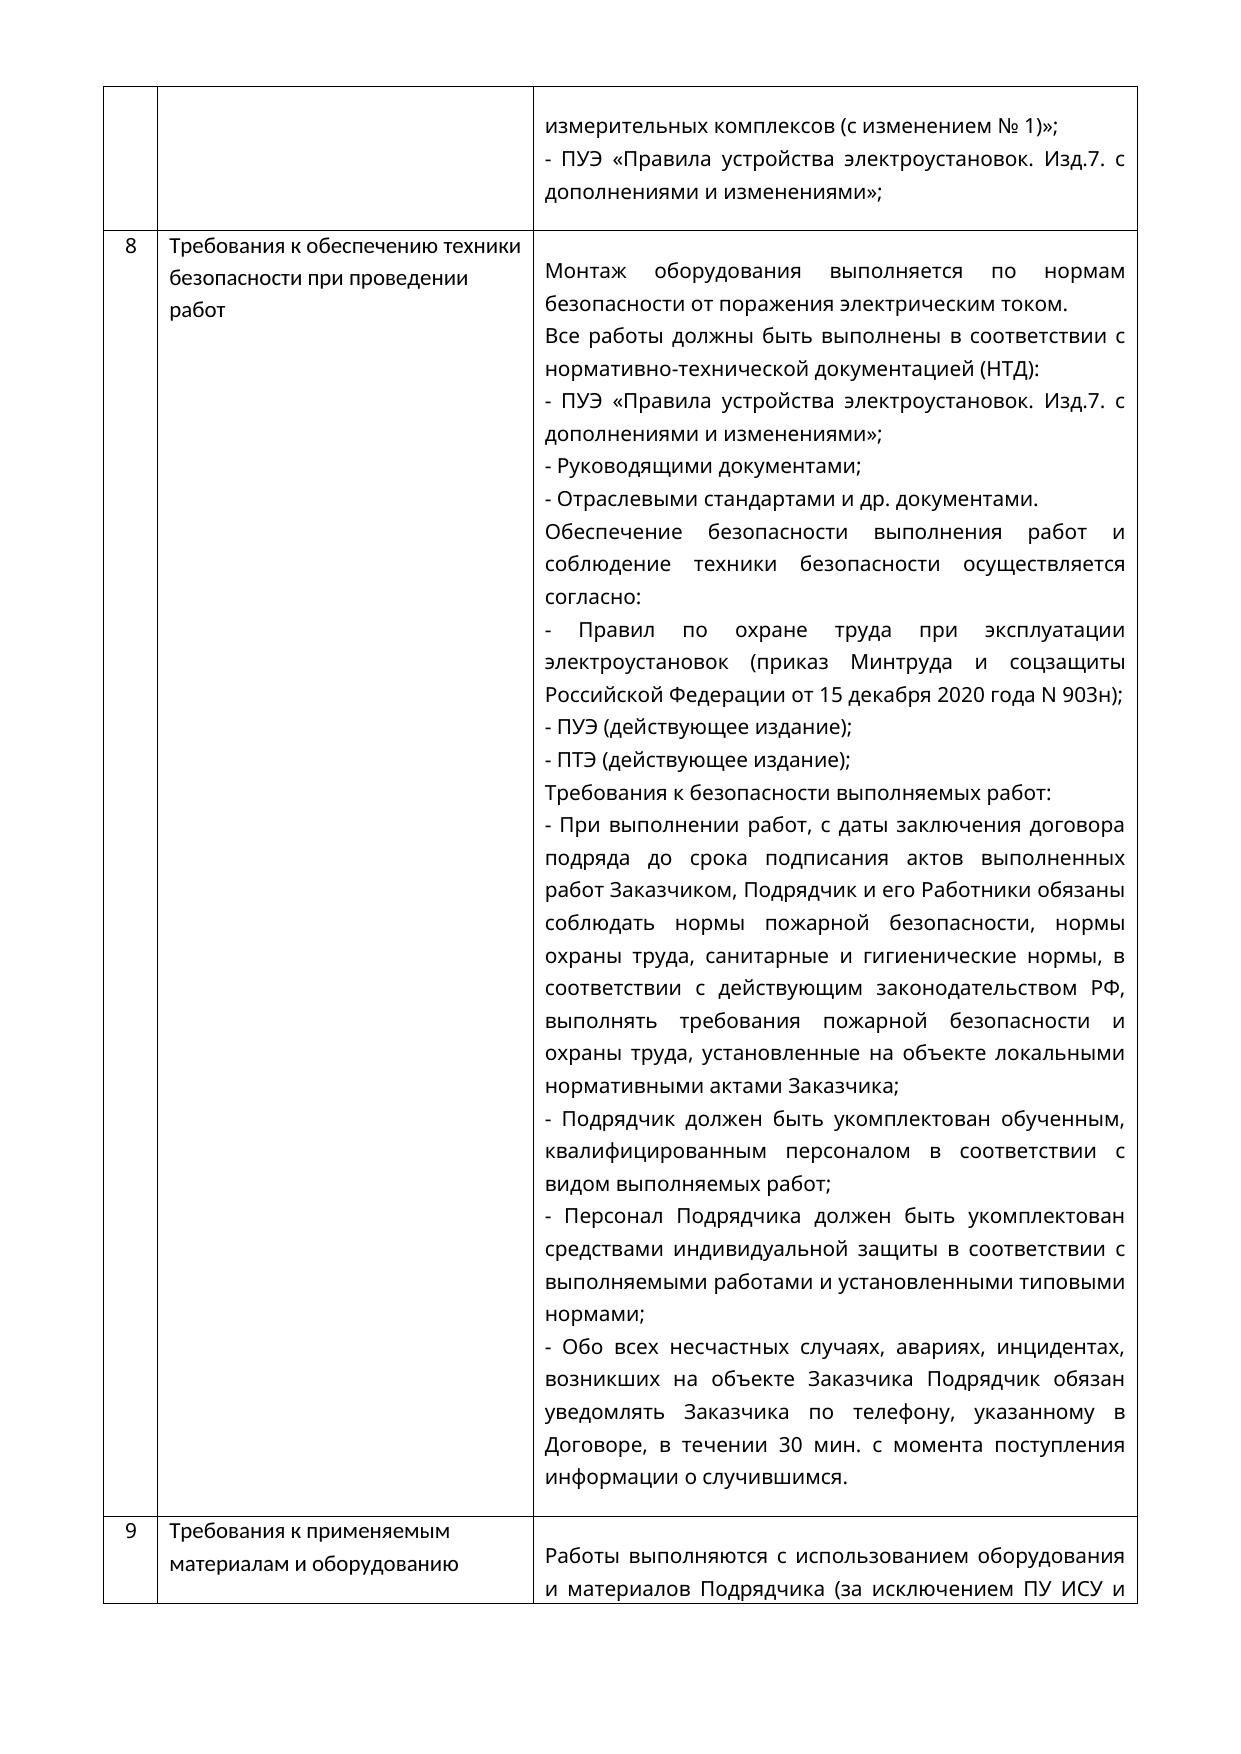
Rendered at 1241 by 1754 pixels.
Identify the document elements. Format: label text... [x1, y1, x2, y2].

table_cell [158, 87, 533, 230]
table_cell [158, 1517, 533, 1603]
table_cell 7 [104, 87, 157, 230]
table_cell 9 [104, 1517, 157, 1603]
table_cell Монтаж оборудования выполняется по нормам безопасности от поражения электрическим током. Все работы должны быть выполнены в соответствии с нормативно-технической документацией (НТД): - ПУЭ «Правила устройства электроустановок. Изд.7. с дополнениями и изменениями»; - Руководящими документами; - Отраслевыми стандартами и др. документами. Обеспечение безопасности выполнения работ и соблюдение техники безопасности осуществляется согласно: - Правил по охране труда при эксплуатации электроустановок (приказ Минтруда и соцзащиты Российской Федерации от 15 декабря 2020 года N 903н); - ПУЭ (действующее издание); - ПТЭ (действующее издание); Требования к безопасности выполняемых работ: - При выполнении работ, с даты заключения договора подряда до срока подписания актов выполненных работ Заказчиком, Подрядчик и его Работники обязаны соблюдать нормы пожарной безопасности, нормы охраны труда, санитарные и гигиенические нормы, в соответствии с действующим законодательством РФ, выполнять требования пожарной безопасности и охраны труда, установленные на объекте локальными нормативными актами Заказчика; - Подрядчик должен быть укомплектован обученным, квалифицированным персоналом в соответствии с видом выполняемых работ; - Персонал Подрядчика должен быть укомплектован средствами индивидуальной защиты в соответствии с выполняемыми работами и установленными типовыми нормами; - Обо всех несчастных случаях, авариях, инцидентах, возникших на объекте Заказчика Подрядчик обязан уведомлять Заказчика по телефону, указанному в Договоре, в течении 30 мин. с момента поступления информации о случившимся. [534, 231, 1137, 1516]
table_cell 8 [104, 231, 157, 1516]
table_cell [534, 1517, 1137, 1603]
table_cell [534, 87, 1137, 230]
table_cell Требования к обеспечению техники безопасности при проведении работ [158, 231, 533, 1516]
